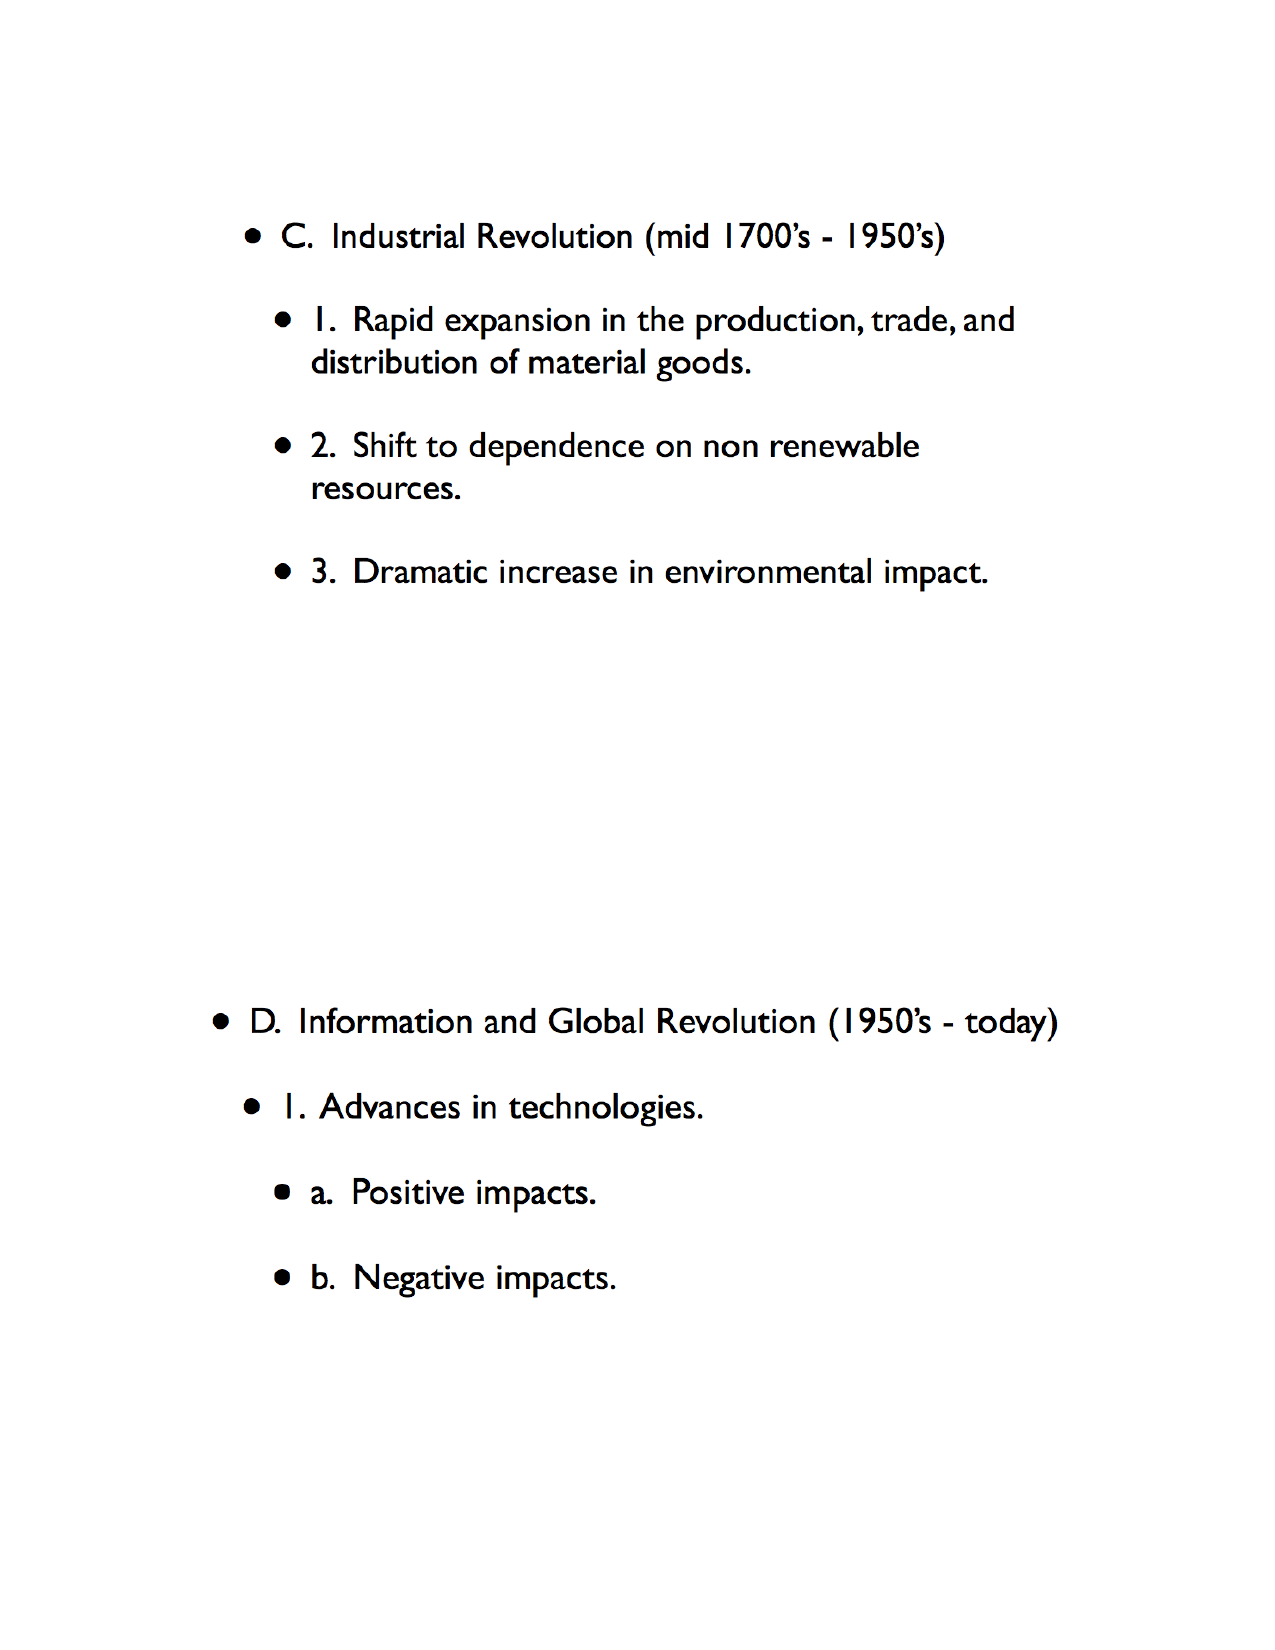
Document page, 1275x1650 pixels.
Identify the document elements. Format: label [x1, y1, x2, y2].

picture [187, 150, 1088, 1486]
